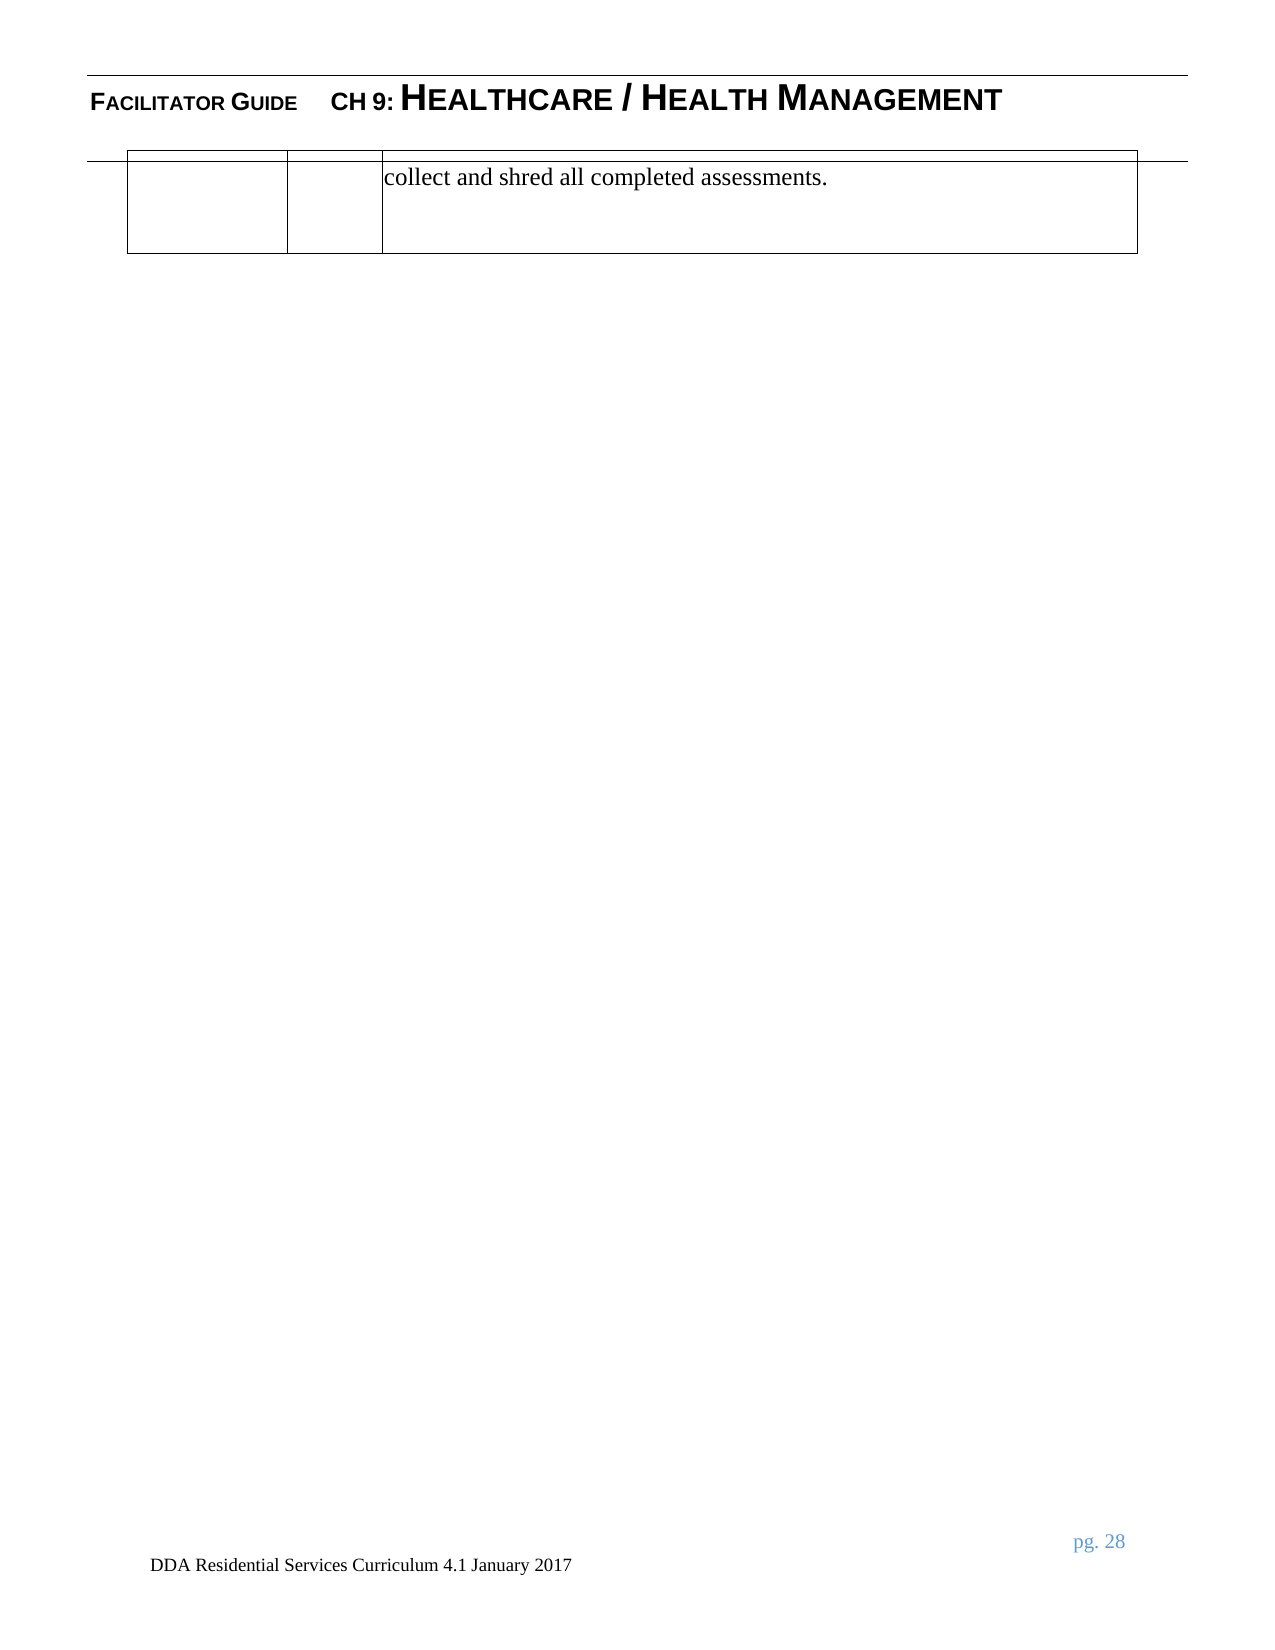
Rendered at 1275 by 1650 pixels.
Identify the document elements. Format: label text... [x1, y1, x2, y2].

table_cell Note [128, 151, 287, 252]
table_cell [383, 151, 1137, 252]
table_cell [288, 151, 382, 252]
